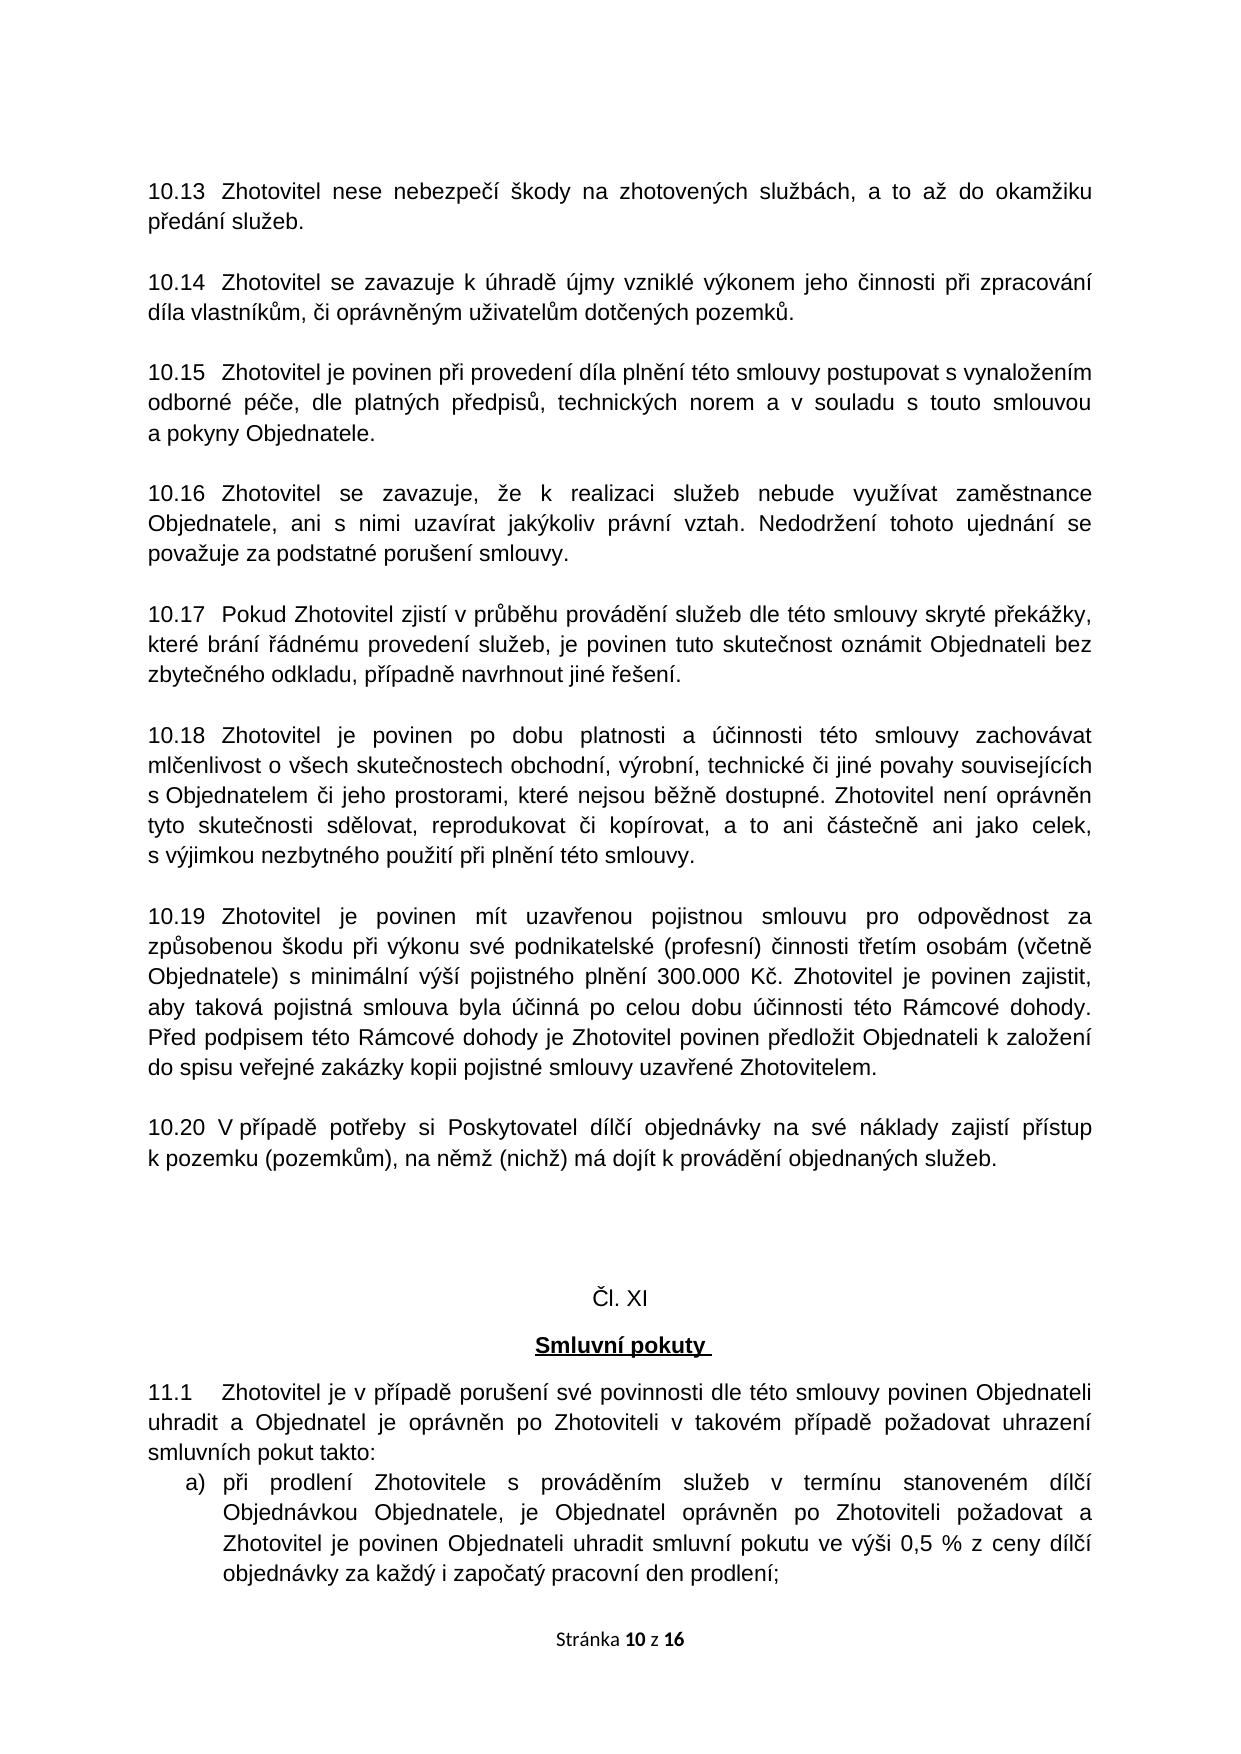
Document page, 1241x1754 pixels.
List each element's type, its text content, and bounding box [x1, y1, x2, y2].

list 10.16 Zhotovitel se zavazuje, že k realizaci služeb nebude využívat zaměstnance Objednatele, ani s nimi uzavírat jakýkoliv právní vztah. Nedodržení tohoto ujednání se považuje za podstatné porušení smlouvy. [148, 480, 1093, 567]
list při prodlení Zhotovitele s prováděním služeb v termínu stanoveném dílčí Objednávkou Objednatele, je Objednatel oprávněn po Zhotoviteli požadovat a Zhotovitel je povinen Objednateli uhradit smluvní pokutu ve výši 0,5 % z ceny dílčí objednávky za každý i započatý pracovní den prodlení; [185, 1469, 1093, 1586]
text Smluvní pokuty [148, 1332, 1093, 1358]
list 10.19 Zhotovitel je povinen mít uzavřenou pojistnou smlouvu pro odpovědnost za způsobenou škodu při výkonu své podnikatelské (profesní) činnosti třetím osobám (včetně Objednatele) s minimální výší pojistného plnění 300.000 Kč. Zhotovitel je povinen zajistit, aby taková pojistná smlouva byla účinná po celou dobu účinnosti této Rámcové dohody. Před podpisem této Rámcové dohody je Zhotovitel povinen předložit Objednateli k založení do spisu veřejné zakázky kopii pojistné smlouvy uzavřené Zhotovitelem. [148, 903, 1093, 1080]
list 10.13 Zhotovitel nese nebezpečí škody na zhotovených službách, a to až do okamžiku předání služeb. [148, 178, 1093, 234]
text Čl. XI [148, 1285, 1093, 1311]
list 10.14 Zhotovitel se zavazuje k úhradě újmy vzniklé výkonem jeho činnosti při zpracování díla vlastníkům, či oprávněným uživatelům dotčených pozemků. [148, 268, 1093, 325]
text 10.20 V případě potřeby si Poskytovatel dílčí objednávky na své náklady zajistí přístup k pozemku (pozemkům), na němž (nichž) má dojít k provádění objednaných služeb. [148, 1114, 1093, 1171]
list 10.15 Zhotovitel je povinen při provedení díla plnění této smlouvy postupovat s vynaložením odborné péče, dle platných předpisů, technických norem a v souladu s touto smlouvou a pokyny Objednatele. [148, 359, 1093, 446]
list 11.1 Zhotovitel je v případě porušení své povinnosti dle této smlouvy povinen Objednateli uhradit a Objednatel je oprávněn po Zhotoviteli v takovém případě požadovat uhrazení smluvních pokut takto: [148, 1378, 1093, 1465]
list 10.18 Zhotovitel je povinen po dobu platnosti a účinnosti této smlouvy zachovávat mlčenlivost o všech skutečnostech obchodní, výrobní, technické či jiné povahy souvisejících s Objednatelem či jeho prostorami, které nejsou běžně dostupné. Zhotovitel není oprávněn tyto skutečnosti sdělovat, reprodukovat či kopírovat, a to ani částečně ani jako celek, s výjimkou nezbytného použití při plnění této smlouvy. [148, 722, 1093, 869]
list 10.17 Pokud Zhotovitel zjistí v průběhu provádění služeb dle této smlouvy skryté překážky, které brání řádnému provedení služeb, je povinen tuto skutečnost oznámit Objednateli bez zbytečného odkladu, případně navrhnout jiné řešení. [148, 601, 1093, 687]
